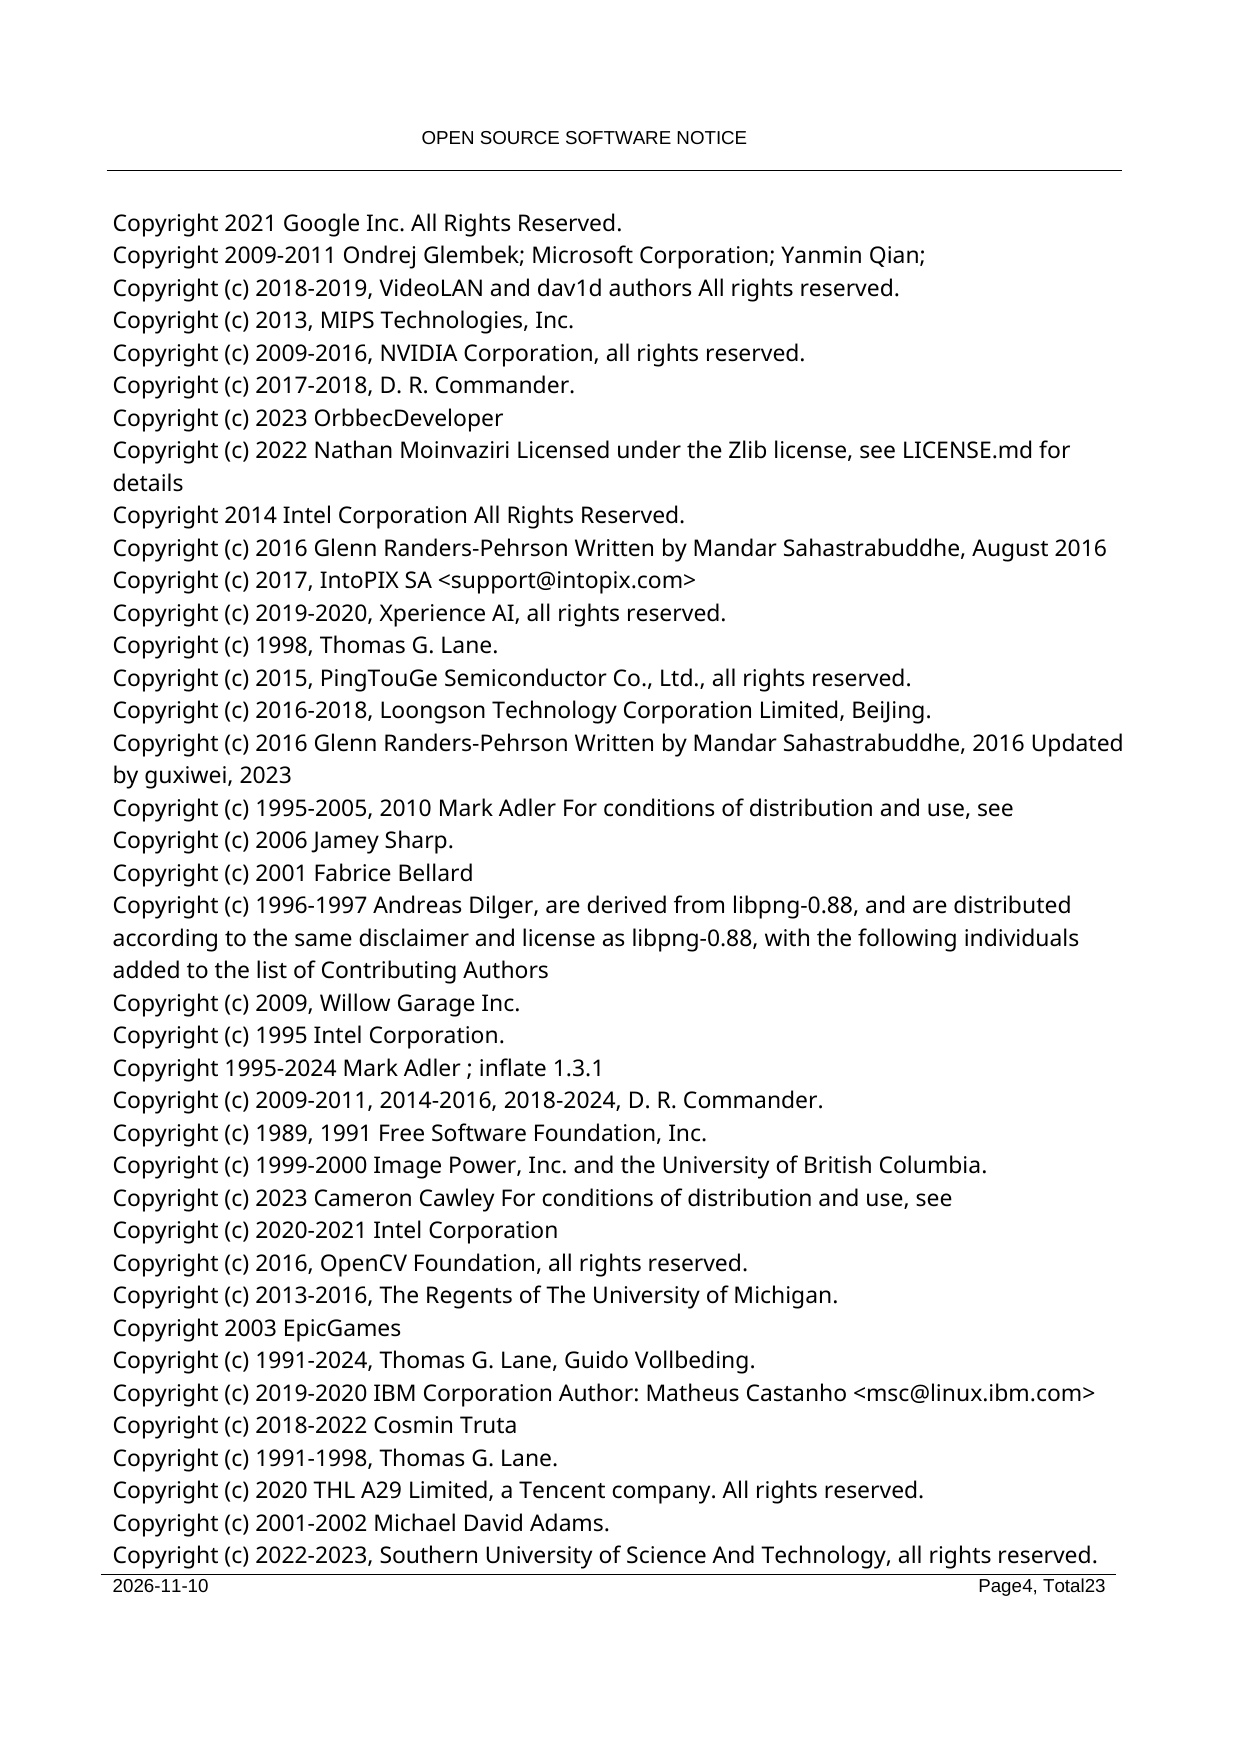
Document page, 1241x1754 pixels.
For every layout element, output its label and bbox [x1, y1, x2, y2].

text [112, 206, 1128, 1571]
